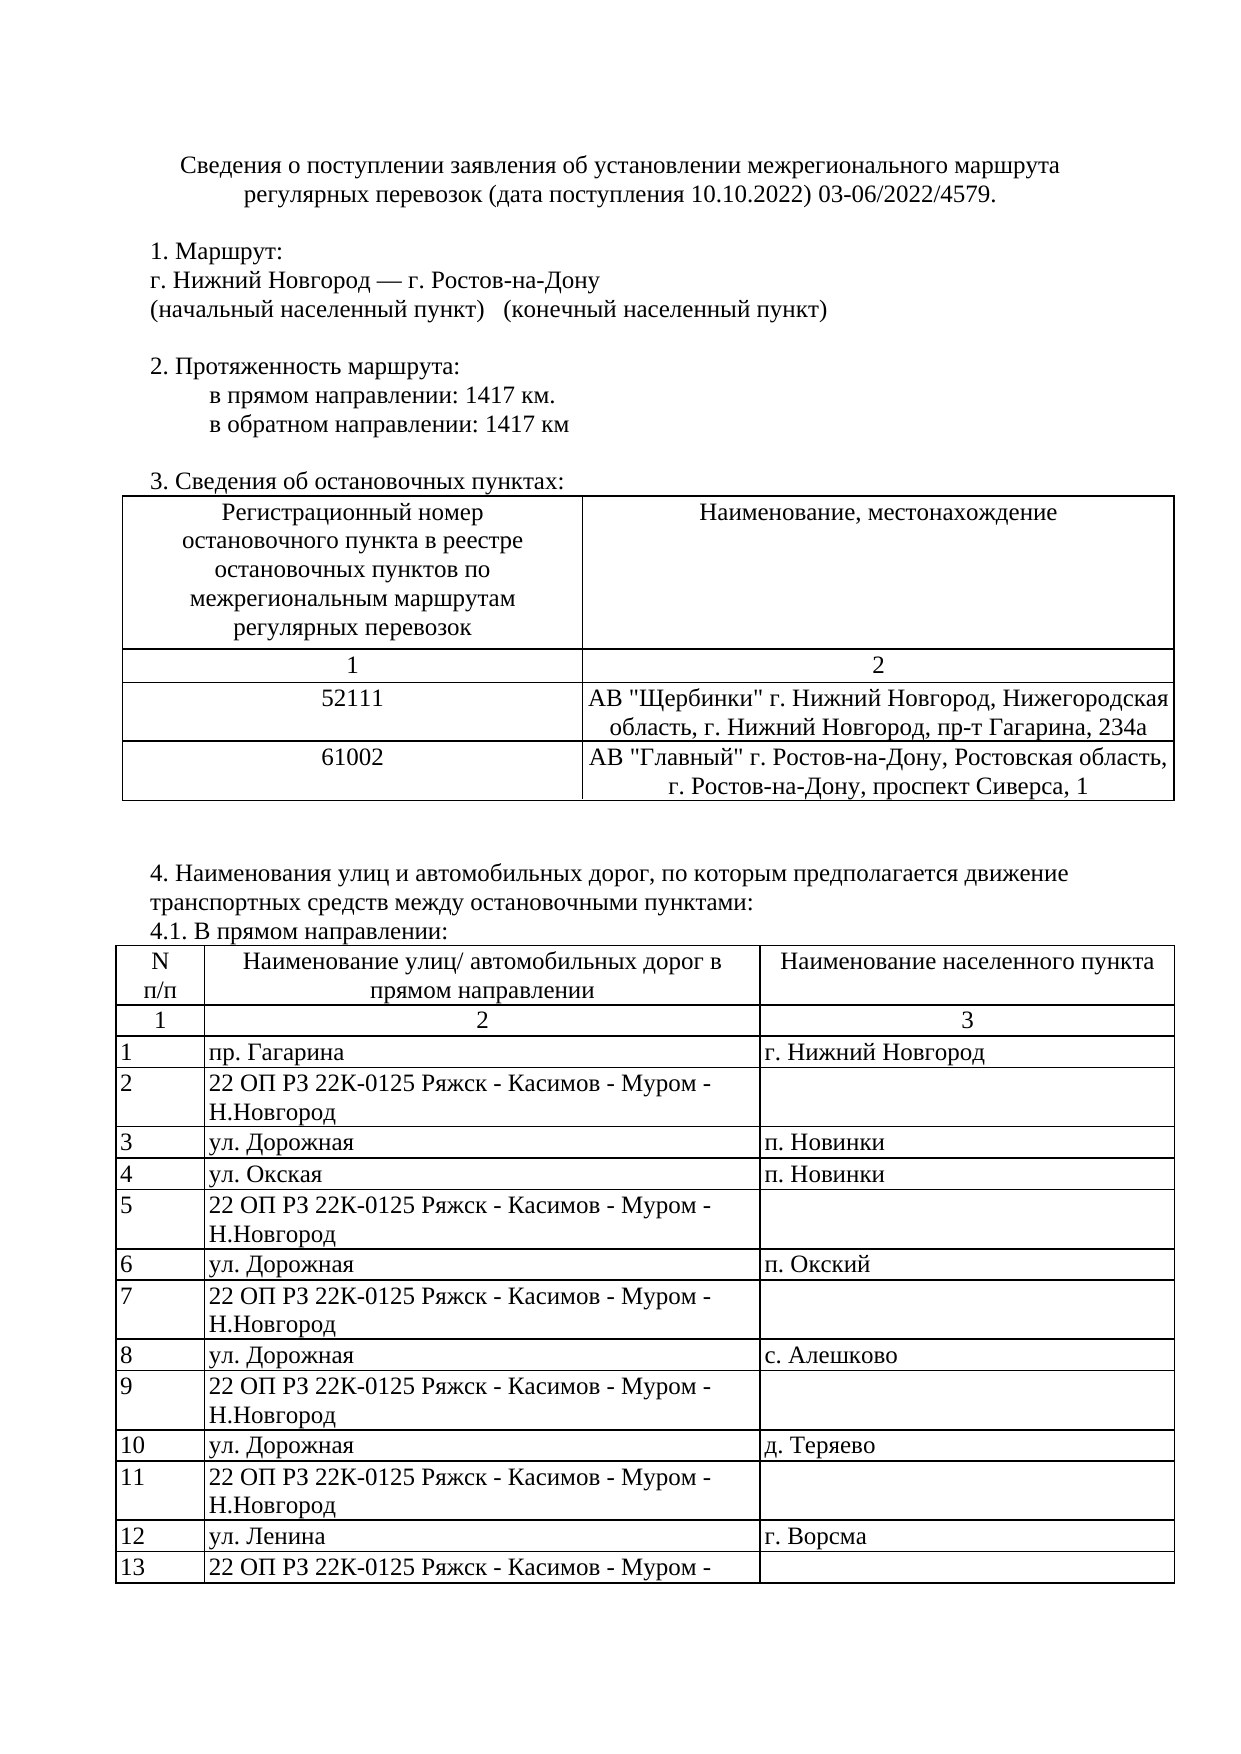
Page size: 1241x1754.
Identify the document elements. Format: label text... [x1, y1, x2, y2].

table_cell 6 [117, 1250, 204, 1279]
table_cell 22 ОП РЗ 22К-0125 Ряжск - Касимов - Муром - Н.Новгород [205, 1371, 759, 1429]
text (начальный населенный пункт) (конечный населенный пункт) [150, 294, 1090, 322]
text в прямом направлении: 1417 км. [150, 380, 1090, 409]
table_header Наименование населенного пункта [761, 946, 1174, 1004]
table_header N п/п [117, 946, 204, 1004]
table_cell 5 [117, 1190, 204, 1248]
text Сведения о поступлении заявления об установлении межрегионального маршрута регулярных перевозок (дата поступления 10.10.2022) 03-06/2022/4579. [150, 150, 1090, 207]
table_cell 4 [117, 1159, 204, 1189]
text г. Нижний Новгород — г. Ростов-на-Дону [150, 265, 1090, 294]
text 3. Сведения об остановочных пунктах: [150, 466, 1090, 495]
table_cell г. Нижний Новгород [761, 1037, 1174, 1067]
table_cell п. Новинки [761, 1159, 1174, 1189]
table_cell АВ "Щербинки" г. Нижний Новгород, Нижегородская область, г. Нижний Новгород, пр-т Гагарина, 234а [583, 683, 1173, 740]
text 1. Маршрут: [150, 236, 1090, 265]
table_cell 2 [205, 1006, 759, 1035]
table_cell 22 ОП РЗ 22К-0125 Ряжск - Касимов - Муром - Н.Новгород [205, 1281, 759, 1338]
table_cell 22 ОП РЗ 22К-0125 Ряжск - Касимов - Муром - Н.Новгород [205, 1068, 759, 1126]
table_cell г. Ворсма [761, 1521, 1174, 1551]
table_cell 22 ОП РЗ 22К-0125 Ряжск - Касимов - Муром - Н.Новгород [205, 1190, 759, 1248]
table_cell [761, 1068, 1174, 1126]
table_cell п. Новинки [761, 1127, 1174, 1157]
table_cell д. Теряево [761, 1431, 1174, 1460]
table_cell ул. Дорожная [205, 1431, 759, 1460]
table_cell [761, 1462, 1174, 1519]
table_header Наименование, местонахождение [583, 497, 1173, 648]
table_cell [761, 1190, 1174, 1248]
text 4. Наименования улиц и автомобильных дорог, по которым предполагается движение транспортных средств между остановочными пунктами: [150, 858, 1090, 916]
table_cell 2 [583, 650, 1173, 681]
table_cell 10 [117, 1431, 204, 1460]
table_cell ул. Ленина [205, 1521, 759, 1551]
table_cell пр. Гагарина [205, 1037, 759, 1067]
text 4.1. В прямом направлении: [150, 916, 1090, 945]
table_cell 3 [761, 1006, 1174, 1035]
table_header Регистрационный номер остановочного пункта в реестре остановочных пунктов по межрегиональным маршрутам регулярных перевозок [123, 497, 582, 648]
table_cell с. Алешково [761, 1340, 1174, 1370]
table_cell 7 [117, 1281, 204, 1338]
table_cell ул. Дорожная [205, 1340, 759, 1370]
text в обратном направлении: 1417 км [150, 409, 1090, 437]
table_cell 1 [117, 1037, 204, 1067]
text 2. Протяженность маршрута: [150, 351, 1090, 380]
table_cell ул. Дорожная [205, 1127, 759, 1157]
table_cell 1 [117, 1006, 204, 1035]
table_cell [205, 1552, 759, 1582]
table_cell 3 [117, 1127, 204, 1157]
table_cell 13 [117, 1552, 204, 1582]
table_cell 11 [117, 1462, 204, 1519]
table_cell п. Окский [761, 1250, 1174, 1279]
table_cell 1 [123, 650, 582, 681]
table_cell ул. Окская [205, 1159, 759, 1189]
table_cell ул. Дорожная [205, 1250, 759, 1279]
table_cell 8 [117, 1340, 204, 1370]
table_cell [761, 1552, 1174, 1582]
table_cell 61002 [123, 742, 582, 799]
table_cell 9 [117, 1371, 204, 1429]
table_cell [761, 1371, 1174, 1429]
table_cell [205, 1462, 759, 1519]
table_cell 52111 [123, 683, 582, 740]
table_cell 2 [117, 1068, 204, 1126]
table_cell АВ "Главный" г. Ростов-на-Дону, Ростовская область, г. Ростов-на-Дону, проспект Сиверса, 1 [583, 742, 1173, 799]
table_cell [761, 1281, 1174, 1338]
table_header Наименование улиц/ автомобильных дорог в прямом направлении [205, 946, 759, 1004]
table_cell 12 [117, 1521, 204, 1551]
